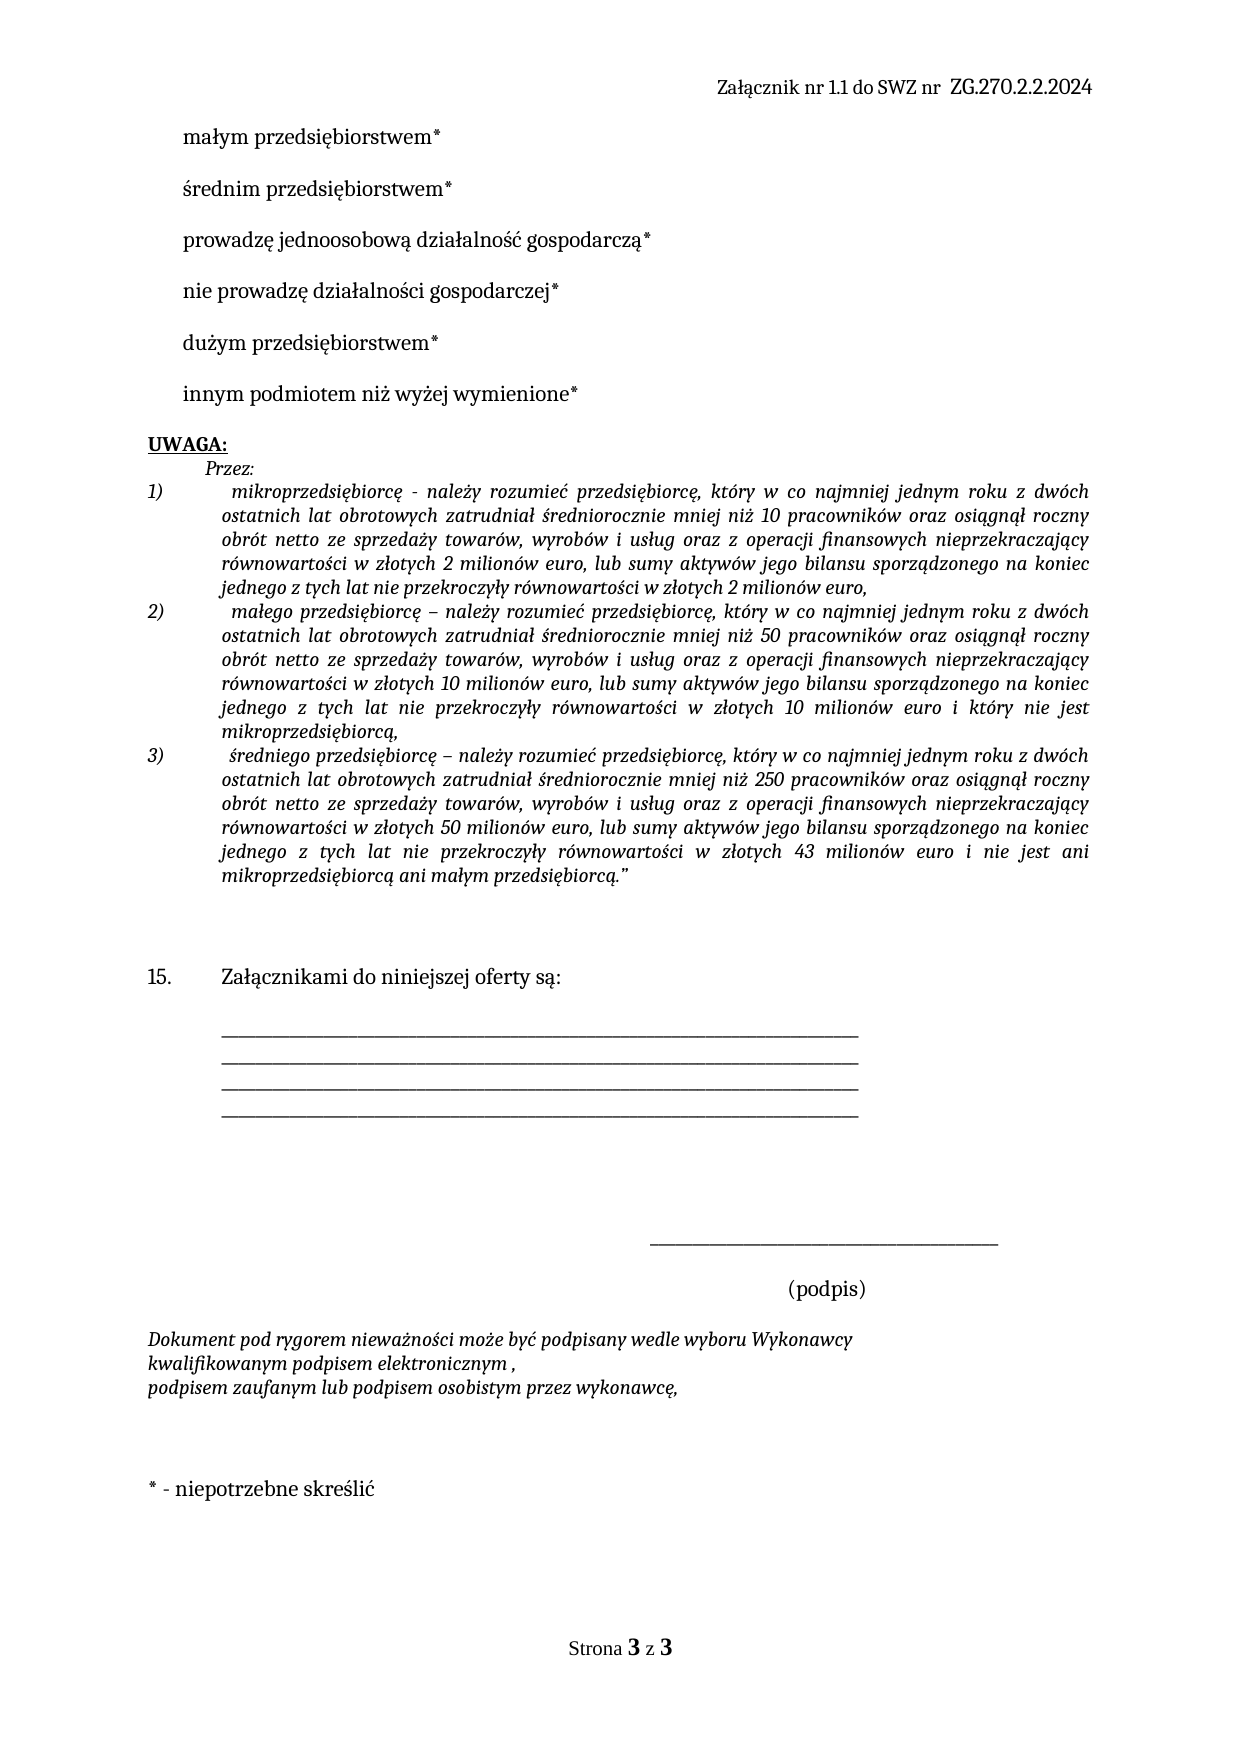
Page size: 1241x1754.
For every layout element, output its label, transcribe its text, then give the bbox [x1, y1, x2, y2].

text * - niepotrzebne skreślić [148, 1476, 1093, 1502]
text _________________________________________ (podpis) [561, 1223, 1093, 1302]
text UWAGA: [148, 432, 1093, 456]
text 15. Załącznikami do niniejszej oferty są: [148, 964, 1093, 990]
text  średnim przedsiębiorstwem* [148, 176, 1093, 202]
text  innym podmiotem niż wyżej wymienione* [148, 381, 1093, 407]
text ___________________________________________________________________________ [221, 1094, 1093, 1121]
text 1) mikroprzedsiębiorcę - należy rozumieć przedsiębiorcę, który w co najmniej jednym roku z dwóch ostatnich lat obrotowych zatrudniał średniorocznie mniej niż 10 pracowników oraz osiągnął roczny obrót netto ze sprzedaży towarów, wyrobów i usług oraz z operacji finansowych nieprzekraczający równowartości w złotych 2 milionów euro, lub sumy aktywów jego bilansu sporządzonego na koniec jednego z tych lat nie przekroczyły równowartości w złotych 2 milionów euro, [148, 480, 1093, 600]
text Przez: [148, 456, 1093, 480]
text 2) małego przedsiębiorcę – należy rozumieć przedsiębiorcę, który w co najmniej jednym roku z dwóch ostatnich lat obrotowych zatrudniał średniorocznie mniej niż 50 pracowników oraz osiągnął roczny obrót netto ze sprzedaży towarów, wyrobów i usług oraz z operacji finansowych nieprzekraczający równowartości w złotych 10 milionów euro, lub sumy aktywów jego bilansu sporządzonego na koniec jednego z tych lat nie przekroczyły równowartości w złotych 10 milionów euro i który nie jest mikroprzedsiębiorcą, [148, 600, 1093, 744]
text Dokument pod rygorem nieważności może być podpisany wedle wyboru Wykonawcy kwalifikowanym podpisem elektronicznym , podpisem zaufanym lub podpisem osobistym przez wykonawcę, [148, 1327, 1093, 1399]
text  małym przedsiębiorstwem* [148, 124, 1093, 151]
text  nie prowadzę działalności gospodarczej* [148, 278, 1093, 304]
text 3) średniego przedsiębiorcę – należy rozumieć przedsiębiorcę, który w co najmniej jednym roku z dwóch ostatnich lat obrotowych zatrudniał średniorocznie mniej niż 250 pracowników oraz osiągnął roczny obrót netto ze sprzedaży towarów, wyrobów i usług oraz z operacji finansowych nieprzekraczający równowartości w złotych 50 milionów euro, lub sumy aktywów jego bilansu sporządzonego na koniec jednego z tych lat nie przekroczyły równowartości w złotych 43 milionów euro i nie jest ani mikroprzedsiębiorcą ani małym przedsiębiorcą.” [148, 744, 1093, 887]
text ___________________________________________________________________________ [221, 1042, 1093, 1068]
text  prowadzę jednoosobową działalność gospodarczą* [148, 227, 1093, 253]
text ___________________________________________________________________________ [221, 1068, 1093, 1094]
text  dużym przedsiębiorstwem* [148, 329, 1093, 356]
text ___________________________________________________________________________ [221, 1015, 1093, 1042]
